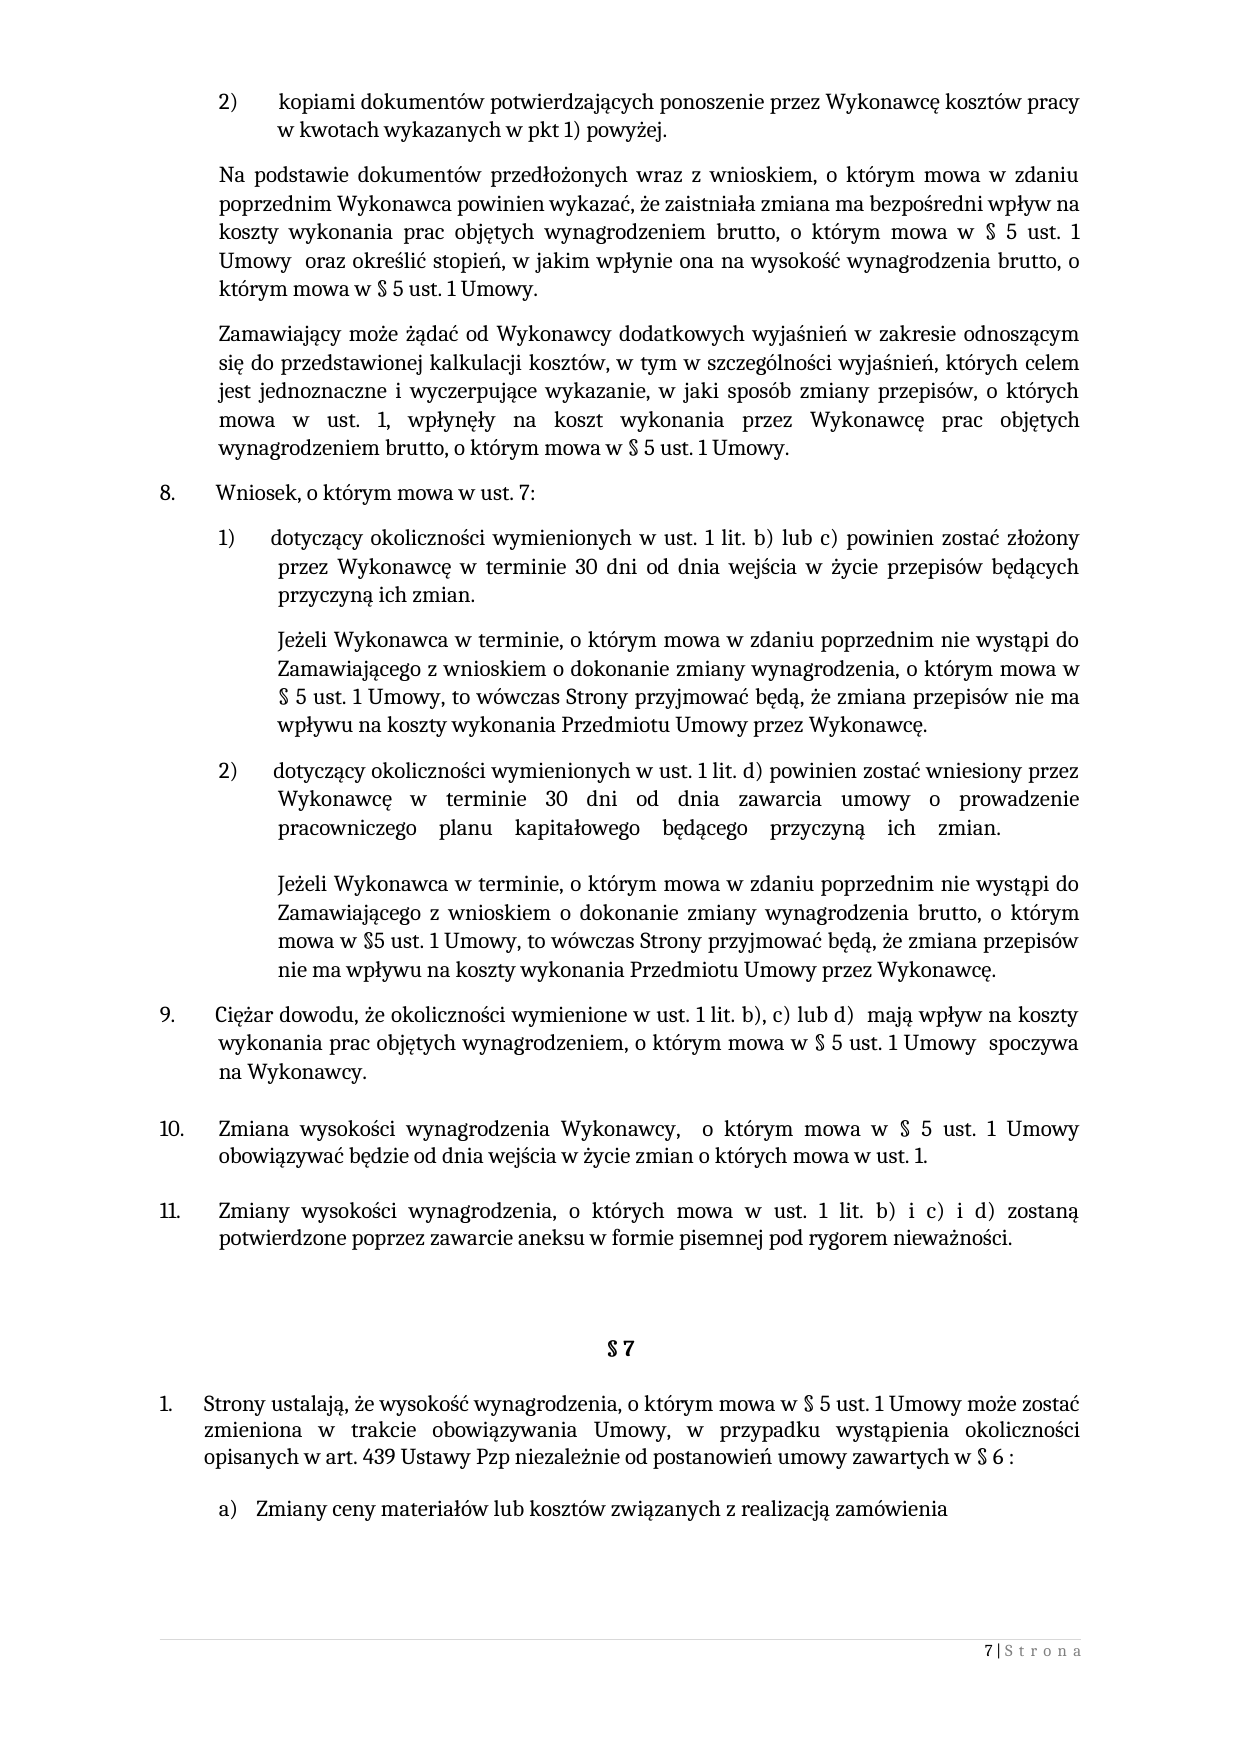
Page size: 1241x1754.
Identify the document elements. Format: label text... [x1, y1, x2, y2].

list Zmiany ceny materiałów lub kosztów związanych z realizacją zamówienia [218, 1496, 1081, 1523]
text 10. Zmiana wysokości wynagrodzenia Wykonawcy, o którym mowa w § 5 ust. 1 Umowy obowiązywać będzie od dnia wejścia w życie zmian o których mowa w ust. 1. [159, 1116, 1081, 1169]
list Strony ustalają, że wysokość wynagrodzenia, o którym mowa w § 5 ust. 1 Umowy może zostać zmieniona w trakcie obowiązywania Umowy, w przypadku wystąpienia okoliczności opisanych w art. 439 Ustawy Pzp niezależnie od postanowień umowy zawartych w § 6 : [159, 1391, 1081, 1470]
text 9. Ciężar dowodu, że okoliczności wymienione w ust. 1 lit. b), c) lub d) mają wpływ na koszty wykonania prac objętych wynagrodzeniem, o którym mowa w § 5 ust. 1 Umowy spoczywa na Wykonawcy. [159, 1002, 1081, 1085]
text § 7 [159, 1335, 1081, 1362]
text Na podstawie dokumentów przedłożonych wraz z wnioskiem, o którym mowa w zdaniu poprzednim Wykonawca powinien wykazać, że zaistniała zmiana ma bezpośredni wpływ na koszty wykonania prac objętych wynagrodzeniem brutto, o którym mowa w § 5 ust. 1 Umowy oraz określić stopień, w jakim wpłynie ona na wysokość wynagrodzenia brutto, o którym mowa w § 5 ust. 1 Umowy. [218, 162, 1081, 302]
text Jeżeli Wykonawca w terminie, o którym mowa w zdaniu poprzednim nie wystąpi do Zamawiającego z wnioskiem o dokonanie zmiany wynagrodzenia, o którym mowa w § 5 ust. 1 Umowy, to wówczas Strony przyjmować będą, że zmiana przepisów nie ma wpływu na koszty wykonania Przedmiotu Umowy przez Wykonawcę. [278, 627, 1081, 739]
text 8. Wniosek, o którym mowa w ust. 7: [159, 480, 1081, 506]
text 1) dotyczący okoliczności wymienionych w ust. 1 lit. b) lub c) powinien zostać złożony przez Wykonawcę w terminie 30 dni od dnia wejścia w życie przepisów będących przyczyną ich zmian. [218, 525, 1081, 608]
text 2) dotyczący okoliczności wymienionych w ust. 1 lit. d) powinien zostać wniesiony przez Wykonawcę w terminie 30 dni od dnia zawarcia umowy o prowadzenie pracowniczego planu kapitałowego będącego przyczyną ich zmian. Jeżeli Wykonawca w terminie, o którym mowa w zdaniu poprzednim nie wystąpi do Zamawiającego z wnioskiem o dokonanie zmiany wynagrodzenia brutto, o którym mowa w §5 ust. 1 Umowy, to wówczas Strony przyjmować będą, że zmiana przepisów nie ma wpływu na koszty wykonania Przedmiotu Umowy przez Wykonawcę. [218, 757, 1081, 983]
text 11. Zmiany wysokości wynagrodzenia, o których mowa w ust. 1 lit. b) i c) i d) zostaną potwierdzone poprzez zawarcie aneksu w formie pisemnej pod rygorem nieważności. [159, 1198, 1081, 1251]
text Zamawiający może żądać od Wykonawcy dodatkowych wyjaśnień w zakresie odnoszącym się do przedstawionej kalkulacji kosztów, w tym w szczególności wyjaśnień, których celem jest jednoznaczne i wyczerpujące wykazanie, w jaki sposób zmiany przepisów, o których mowa w ust. 1, wpłynęły na koszt wykonania przez Wykonawcę prac objętych wynagrodzeniem brutto, o którym mowa w § 5 ust. 1 Umowy. [218, 321, 1081, 461]
text 2) kopiami dokumentów potwierdzających ponoszenie przez Wykonawcę kosztów pracy w kwotach wykazanych w pkt 1) powyżej. [218, 89, 1081, 143]
